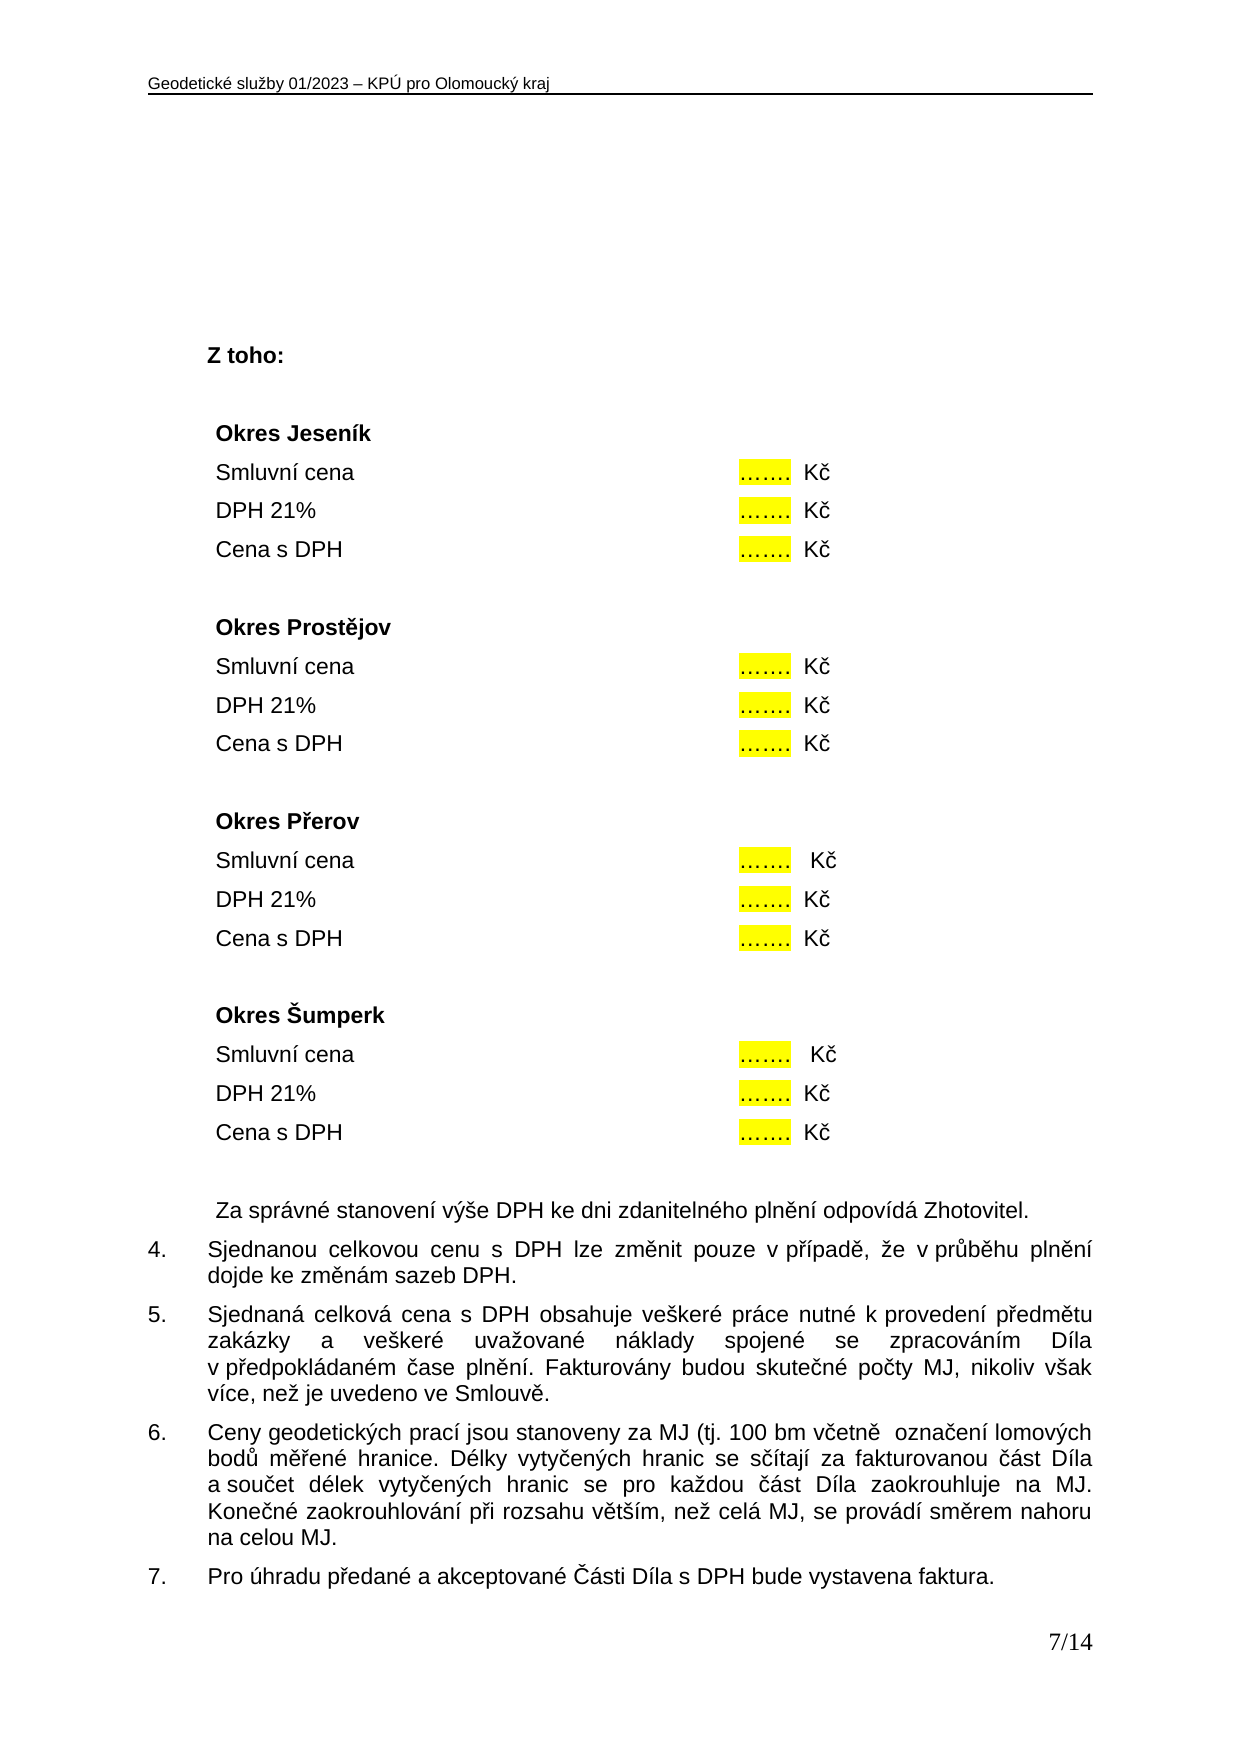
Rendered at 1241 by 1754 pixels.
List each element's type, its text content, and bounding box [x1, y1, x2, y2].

text Z toho: [148, 342, 1093, 368]
list DPH 21% ……. Kč [207, 886, 739, 912]
list Ceny geodetických prací jsou stanoveny za MJ (tj. 100 bm včetně označení lomových bodů měřené hranice. Délky vytyčených hranic se sčítají za fakturovanou část Díla a součet délek vytyčených hranic se pro každou část Díla zaokrouhluje na MJ. Konečné zaokrouhlování při rozsahu větším, než celá MJ, se provádí směrem nahoru na celou MJ. [148, 1419, 1093, 1550]
list Cena s DPH ……. Kč [207, 1119, 739, 1145]
list DPH 21% ……. Kč [791, 886, 1093, 912]
list Cena s DPH ……. Kč [791, 925, 1093, 951]
list Cena s DPH ……. Kč [207, 536, 739, 562]
list Pro úhradu předané a akceptované Části Díla s DPH bude vystavena faktura. [148, 1563, 1093, 1589]
list Cena s DPH ……. Kč [791, 1119, 1093, 1145]
list DPH 21% ……. Kč [791, 497, 1093, 524]
list Smluvní cena ……. Kč [791, 847, 1093, 873]
list DPH 21% ……. Kč [207, 1080, 739, 1106]
list Smluvní cena ……. Kč [791, 1041, 1093, 1068]
list Cena s DPH ……. Kč [207, 925, 739, 951]
list Okres Přerov [207, 808, 1093, 834]
list Sjednaná celková cena s DPH obsahuje veškeré práce nutné k provedení předmětu zakázky a veškeré uvažované náklady spojené se zpracováním Díla v předpokládaném čase plnění. Fakturovány budou skutečné počty MJ, nikoliv však více, než je uvedeno ve Smlouvě. [148, 1301, 1093, 1406]
text Za správné stanovení výše DPH ke dni zdanitelného plnění odpovídá Zhotovitel. [215, 1197, 1093, 1223]
list Cena s DPH ……. Kč [207, 730, 739, 757]
list DPH 21% ……. Kč [791, 692, 1093, 718]
list Okres Šumperk [207, 1002, 1093, 1029]
list Sjednanou celkovou cenu s DPH lze změnit pouze v případě, že v průběhu plnění dojde ke změnám sazeb DPH. [148, 1236, 1093, 1288]
list Smluvní cena ……. Kč [207, 653, 739, 679]
list DPH 21% ……. Kč [207, 692, 739, 718]
list Smluvní cena ……. Kč [791, 653, 1093, 679]
list Cena s DPH ……. Kč [791, 730, 1093, 757]
list Okres Jeseník [207, 419, 1093, 446]
list Cena s DPH ……. Kč [791, 536, 1093, 562]
list DPH 21% ……. Kč [207, 497, 739, 524]
list DPH 21% ……. Kč [791, 1080, 1093, 1106]
list Okres Prostějov [207, 614, 1093, 640]
list Smluvní cena ……. Kč [207, 458, 1093, 485]
list Smluvní cena ……. Kč [207, 847, 739, 873]
list Smluvní cena ……. Kč [207, 1041, 739, 1068]
